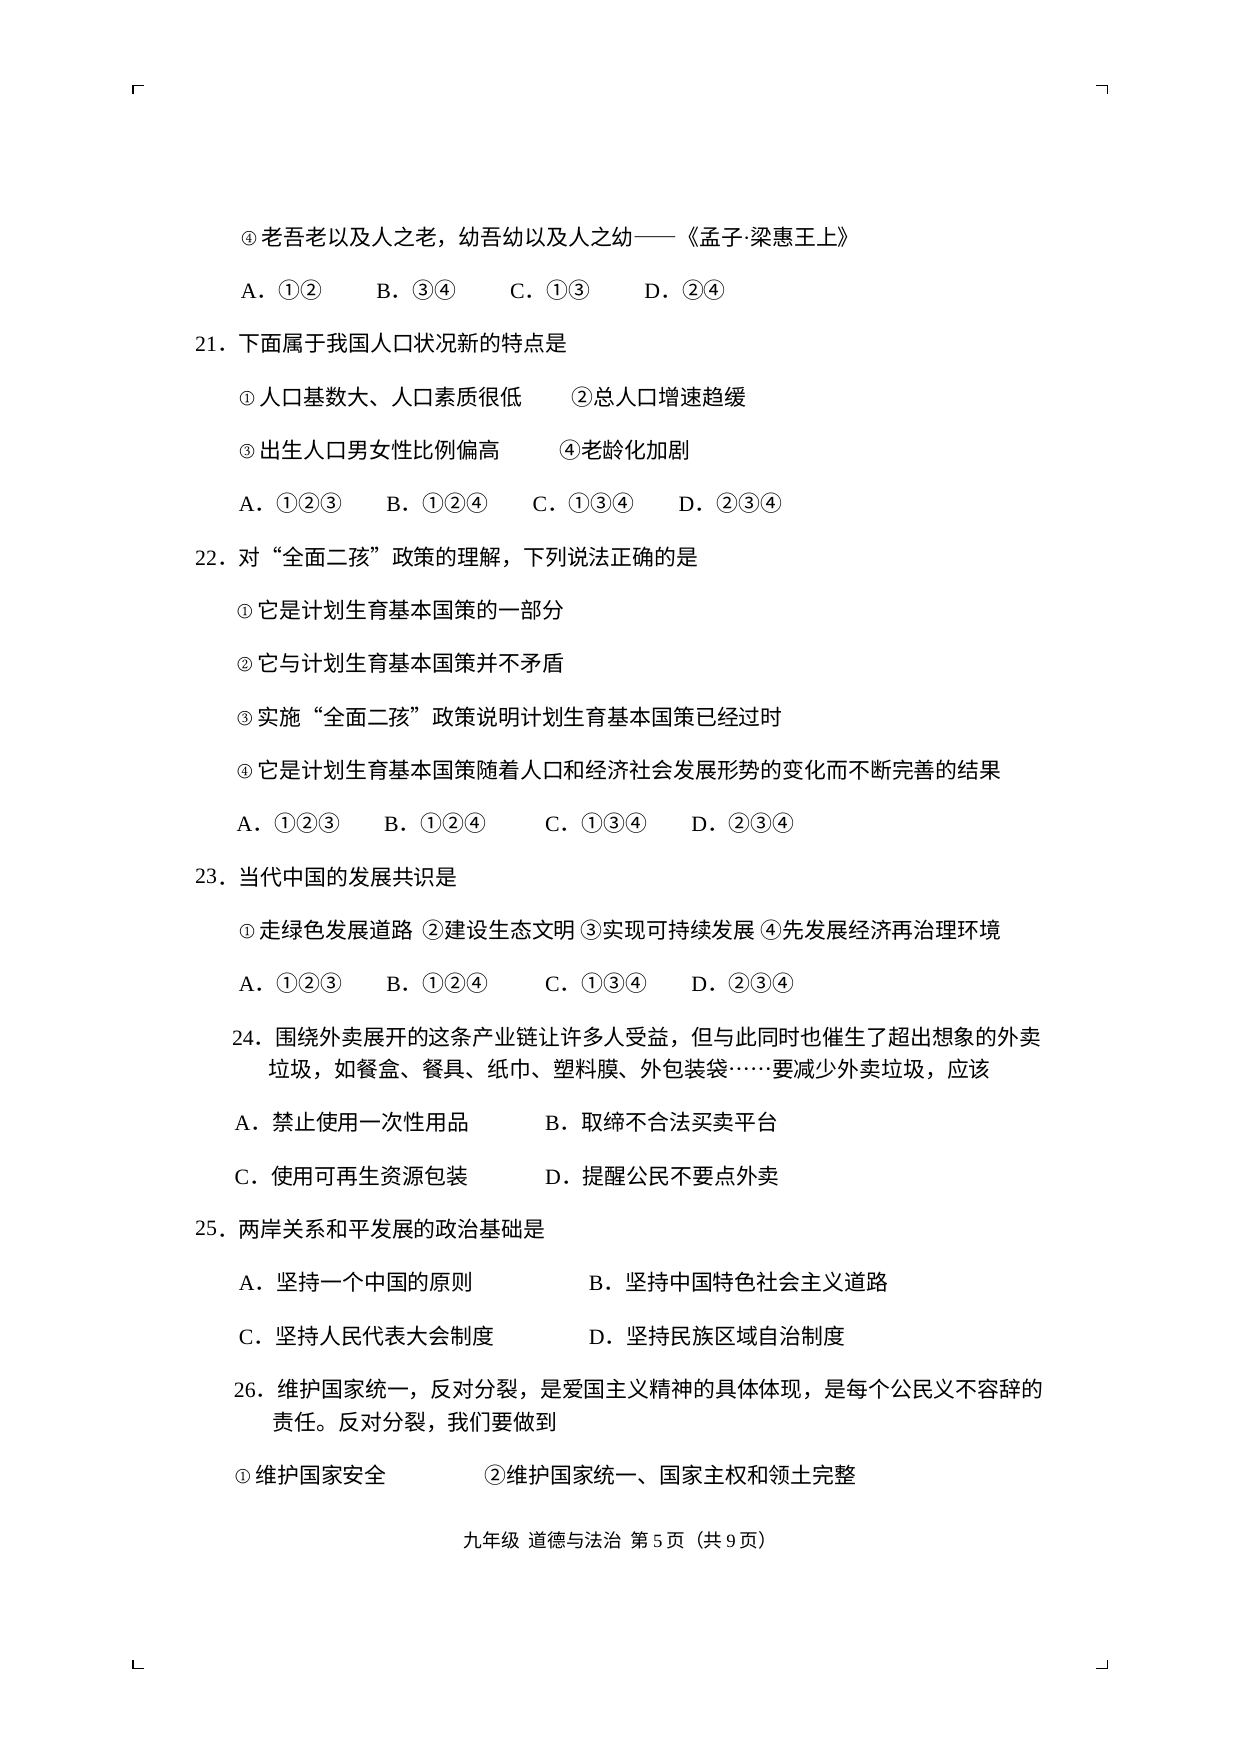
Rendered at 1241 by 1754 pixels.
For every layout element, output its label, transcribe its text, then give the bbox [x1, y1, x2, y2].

text ④它是计划生育基本国策随着人口和经济社会发展形势的变化而不断完善的结果 [195, 752, 1045, 785]
text A．坚持一个中国的原则 B．坚持中国特色社会主义道路 [195, 1265, 1045, 1297]
text A．①② B．③④ C．①③ D．②④ [195, 272, 1045, 305]
text ①维护国家安全 ②维护国家统一、国家主权和领土完整 [195, 1457, 1045, 1490]
text A．①②③ B．①②④ C．①③④ D．②③④ [195, 966, 1045, 998]
text ③出生人口男女性比例偏高 ④老龄化加剧 [195, 432, 1045, 465]
text 24．围绕外卖展开的这条产业链让许多人受益，但与此同时也催生了超出想象的外卖垃圾，如餐盒、餐具、纸巾、塑料膜、外包装袋……要减少外卖垃圾，应该 [232, 1019, 1045, 1084]
text A．禁止使用一次性用品 B．取缔不合法买卖平台 [195, 1105, 1045, 1137]
text 21．下面属于我国人口状况新的特点是 [195, 326, 1045, 358]
text 25．两岸关系和平发展的政治基础是 [195, 1212, 1045, 1244]
text 22．对“全面二孩”政策的理解，下列说法正确的是 [195, 539, 1045, 572]
text ①走绿色发展道路 ②建设生态文明 ③实现可持续发展 ④先发展经济再治理环境 [195, 912, 1045, 945]
text A．①②③ B．①②④ C．①③④ D．②③④ [195, 806, 1045, 838]
text ①人口基数大、人口素质很低 ②总人口增速趋缓 [195, 379, 1045, 412]
text ④老吾老以及人之老，幼吾幼以及人之幼——《孟子·梁惠王上》 [195, 219, 1045, 252]
text ③实施“全面二孩”政策说明计划生育基本国策已经过时 [195, 699, 1045, 732]
text C．使用可再生资源包装 D．提醒公民不要点外卖 [195, 1158, 1045, 1191]
text ①它是计划生育基本国策的一部分 [195, 592, 1045, 625]
text ②它与计划生育基本国策并不矛盾 [195, 646, 1045, 678]
text 23．当代中国的发展共识是 [195, 859, 1045, 892]
text 26．维护国家统一，反对分裂，是爱国主义精神的具体体现，是每个公民义不容辞的责任。反对分裂，我们要做到 [234, 1372, 1045, 1437]
text C．坚持人民代表大会制度 D．坚持民族区域自治制度 [195, 1318, 1045, 1351]
text A．①②③ B．①②④ C．①③④ D．②③④ [195, 486, 1045, 518]
